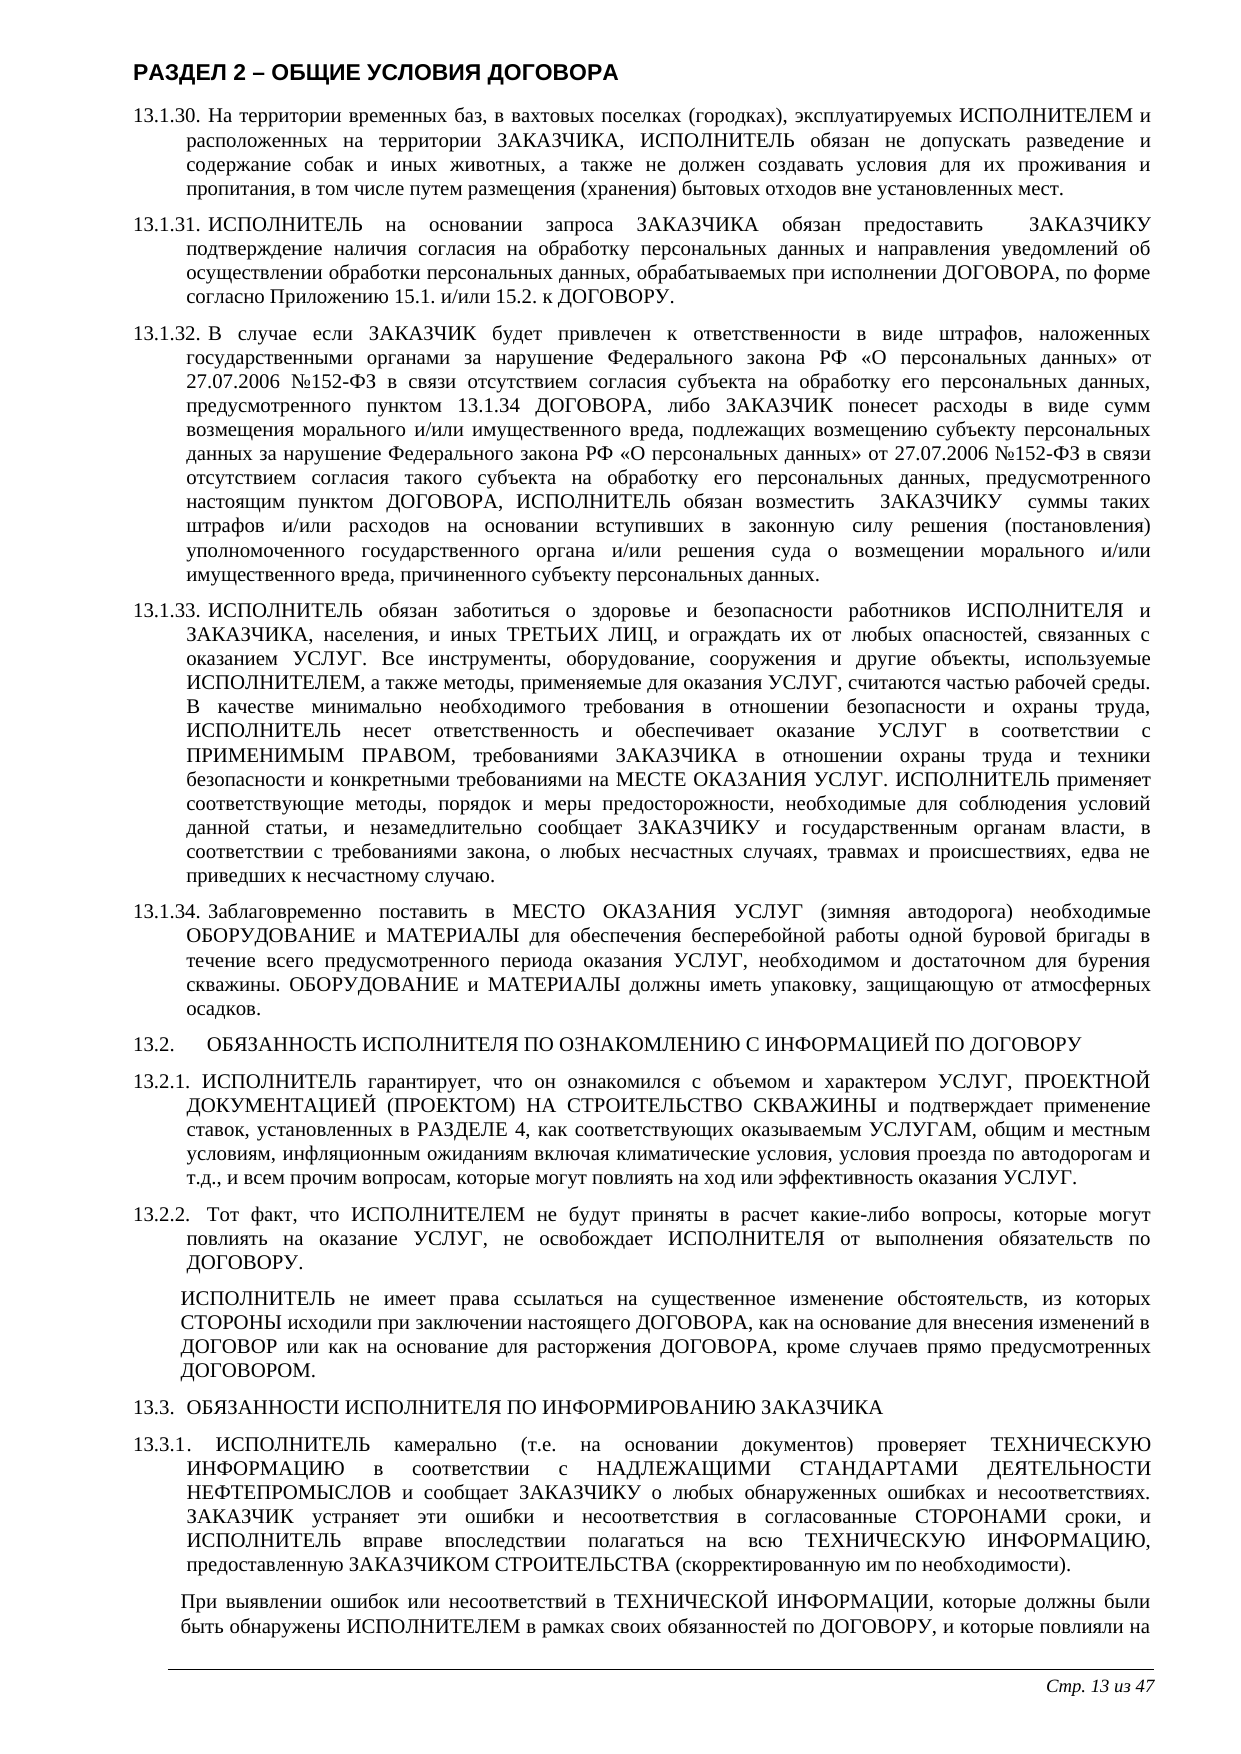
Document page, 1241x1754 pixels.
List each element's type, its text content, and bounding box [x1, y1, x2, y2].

list Заблаговременно поставить в МЕСТО ОКАЗАНИЯ УСЛУГ (зимняя автодорога) необходимые ОБОРУДОВАНИЕ и МАТЕРИАЛЫ для обеспечения бесперебойной работы одной буровой бригады в течение всего предусмотренного периода оказания УСЛУГ, необходимом и достаточном для бурения скважины. ОБОРУДОВАНИЕ и МАТЕРИАЛЫ должны иметь упаковку, защищающую от атмосферных осадков. [133, 899, 1152, 1020]
text 13.2.1. ИСПОЛНИТЕЛЬ гарантирует, что он ознакомился с объемом и характером УСЛУГ, ПРОЕКТНОЙ ДОКУМЕНТАЦИЕЙ (ПРОЕКТОМ) НА СТРОИТЕЛЬСТВО СКВАЖИНЫ и подтверждает применение ставок, установленных в РАЗДЕЛЕ 4, как соответствующих оказываемым УСЛУГАМ, общим и местным условиям, инфляционным ожиданиям включая климатические условия, условия проезда по автодорогам и т.д., и всем прочим вопросам, которые могут повлиять на ход или эффективность оказания УСЛУГ. [133, 1069, 1152, 1189]
list ИСПОЛНИТЕЛЬ на основании запроса ЗАКАЗЧИКА обязан предоставить ЗАКАЗЧИКУ подтверждение наличия согласия на обработку персональных данных и направления уведомлений об осуществлении обработки персональных данных, обрабатываемых при исполнении ДОГОВОРА, по форме согласно Приложению 15.1. и/или 15.2. к ДОГОВОРУ. [133, 212, 1152, 308]
list На территории временных баз, в вахтовых поселках (городках), эксплуатируемых ИСПОЛНИТЕЛЕМ и расположенных на территории ЗАКАЗЧИКА, ИСПОЛНИТЕЛЬ обязан не допускать разведение и содержание собак и иных животных, а также не должен создавать условия для их проживания и пропитания, в том числе путем размещения (хранения) бытовых отходов вне установленных мест. [133, 103, 1152, 200]
list ОБЯЗАННОСТИ ИСПОЛНИТЕЛЯ ПО ИНФОРМИРОВАНИЮ ЗАКАЗЧИКА [133, 1395, 1152, 1419]
list В случае если ЗАКАЗЧИК будет привлечен к ответственности в виде штрафов, наложенных государственными органами за нарушение Федерального закона РФ «О персональных данных» от 27.07.2006 №152-ФЗ в связи отсутствием согласия субъекта на обработку его персональных данных, предусмотренного пунктом 13.1.34 ДОГОВОРА, либо ЗАКАЗЧИК понесет расходы в виде сумм возмещения морального и/или имущественного вреда, подлежащих возмещению субъекту персональных данных за нарушение Федерального закона РФ «О персональных данных» от 27.07.2006 №152-ФЗ в связи отсутствием согласия такого субъекта на обработку его персональных данных, предусмотренного настоящим пунктом ДОГОВОРА, ИСПОЛНИТЕЛЬ обязан возместить ЗАКАЗЧИКУ суммы таких штрафов и/или расходов на основании вступивших в законную силу решения (постановления) уполномоченного государственного органа и/или решения суда о возмещении морального и/или имущественного вреда, причиненного субъекту персональных данных. [133, 321, 1152, 586]
text 13.2.2. Тот факт, что ИСПОЛНИТЕЛЕМ не будут приняты в расчет какие-либо вопросы, которые могут повлиять на оказание УСЛУГ, не освобождает ИСПОЛНИТЕЛЯ от выполнения обязательств по ДОГОВОРУ. [133, 1202, 1152, 1274]
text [180, 1588, 1152, 1638]
list ИСПОЛНИТЕЛЬ обязан заботиться о здоровье и безопасности работников ИСПОЛНИТЕЛЯ и ЗАКАЗЧИКА, населения, и иных ТРЕТЬИХ ЛИЦ, и ограждать их от любых опасностей, связанных с оказанием УСЛУГ. Все инструменты, оборудование, сооружения и другие объекты, используемые ИСПОЛНИТЕЛЕМ, а также методы, применяемые для оказания УСЛУГ, считаются частью рабочей среды. В качестве минимально необходимого требования в отношении безопасности и охраны труда, ИСПОЛНИТЕЛЬ несет ответственность и обеспечивает оказание УСЛУГ в соответствии с ПРИМЕНИМЫМ ПРАВОМ, требованиями ЗАКАЗЧИКА в отношении охраны труда и техники безопасности и конкретными требованиями на МЕСТЕ ОКАЗАНИЯ УСЛУГ. ИСПОЛНИТЕЛЬ применяет соответствующие методы, порядок и меры предосторожности, необходимые для соблюдения условий данной статьи, и незамедлительно сообщает ЗАКАЗЧИКУ и государственным органам власти, в соответствии с требованиями закона, о любых несчастных случаях, травмах и происшествиях, едва не приведших к несчастному случаю. [133, 598, 1152, 887]
text ИСПОЛНИТЕЛЬ не имеет права ссылаться на существенное изменение обстоятельств, из которых СТОРОНЫ исходили при заключении настоящего ДОГОВОРА, как на основание для внесения изменений в ДОГОВОР или как на основание для расторжения ДОГОВОРА, кроме случаев прямо предусмотренных ДОГОВОРОМ. [180, 1286, 1152, 1382]
list ОБЯЗАННОСТЬ ИСПОЛНИТЕЛЯ ПО ОЗНАКОМЛЕНИЮ С ИНФОРМАЦИЕЙ ПО ДОГОВОРУ [133, 1032, 1152, 1056]
text 13.3.1 . ИСПОЛНИТЕЛЬ камерально (т.е. на основании документов) проверяет ТЕХНИЧЕСКУЮ ИНФОРМАЦИЮ в соответствии с НАДЛЕЖАЩИМИ СТАНДАРТАМИ ДЕЯТЕЛЬНОСТИ НЕФТЕПРОМЫСЛОВ и сообщает ЗАКАЗЧИКУ о любых обнаруженных ошибках и несоответствиях. ЗАКАЗЧИК устраняет эти ошибки и несоответствия в согласованные СТОРОНАМИ сроки, и ИСПОЛНИТЕЛЬ вправе впоследствии полагаться на всю ТЕХНИЧЕСКУЮ ИНФОРМАЦИЮ, предоставленную ЗАКАЗЧИКОМ СТРОИТЕЛЬСТВА (скорректированную им по необходимости). [133, 1432, 1152, 1576]
